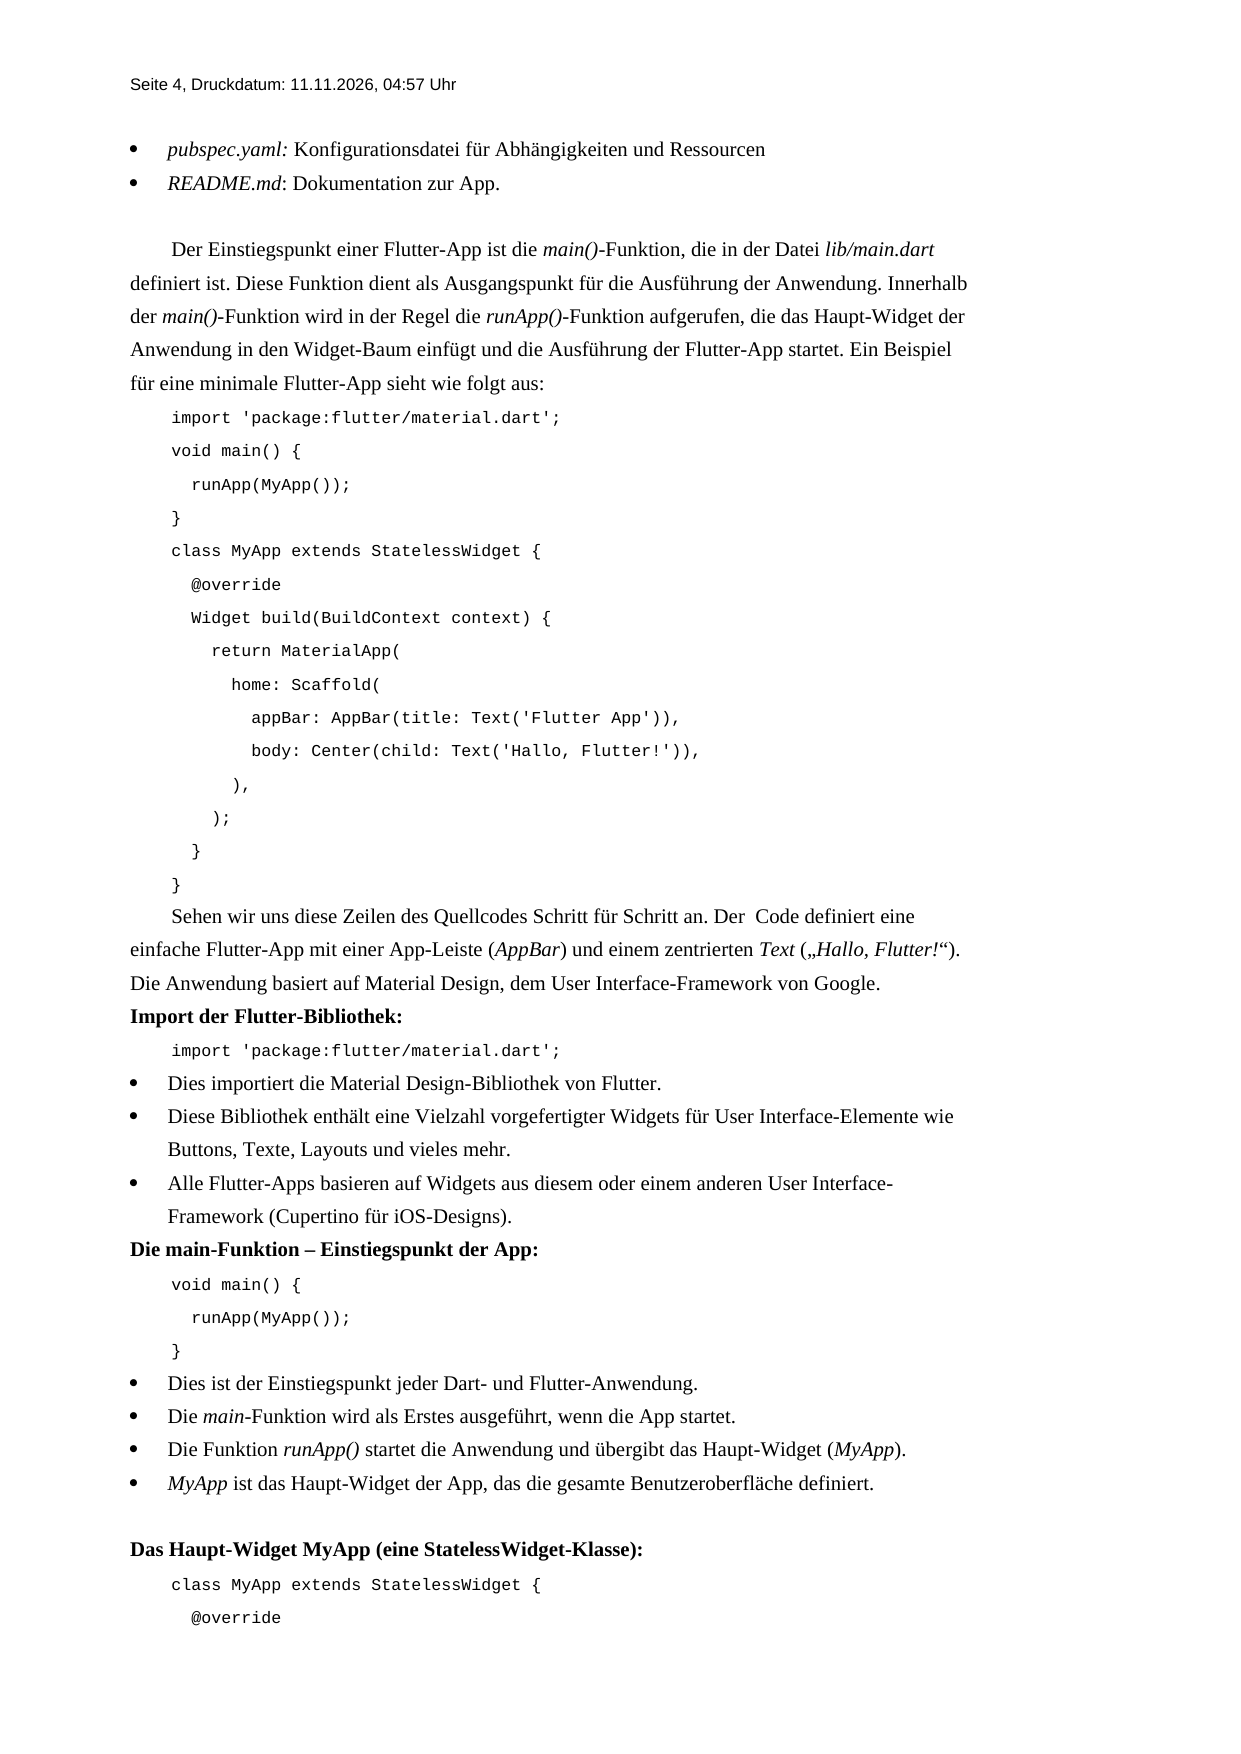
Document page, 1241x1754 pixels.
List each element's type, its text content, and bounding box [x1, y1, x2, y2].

text pubspec.yaml: Konfigurationsdatei für Abhängigkeiten und Ressourcen [130, 130, 974, 163]
text ); [130, 797, 974, 830]
text Alle Flutter-Apps basieren auf Widgets aus diesem oder einem anderen User Interface-Framework (Cupertino für iOS-Designs). [130, 1163, 974, 1230]
text Dies importiert die Material Design-Bibliothek von Flutter. [130, 1063, 974, 1097]
text body: Center(child: Text('Hallo, Flutter!')), [130, 730, 974, 763]
text import 'package:flutter/material.dart'; [130, 1030, 974, 1063]
text class MyApp extends StatelessWidget { [130, 1563, 974, 1597]
list Die main-Funktion – Einstiegspunkt der App: [130, 1230, 974, 1263]
text runApp(MyApp()); [130, 463, 974, 497]
text void main() { [130, 430, 974, 463]
text } [130, 830, 974, 863]
text Widget build(BuildContext context) { [130, 597, 974, 630]
text @override [130, 1597, 974, 1630]
text runApp(MyApp()); [130, 1297, 974, 1330]
text Das Haupt-Widget MyApp (eine StatelessWidget-Klasse): [130, 1530, 974, 1563]
text class MyApp extends StatelessWidget { [130, 530, 974, 563]
text README.md: Dokumentation zur App. [130, 163, 974, 197]
text return MaterialApp( [130, 630, 974, 663]
text MyApp ist das Haupt-Widget der App, das die gesamte Benutzeroberfläche definiert. [130, 1463, 974, 1497]
text Dies ist der Einstiegspunkt jeder Dart- und Flutter-Anwendung. [130, 1363, 974, 1397]
text appBar: AppBar(title: Text('Flutter App')), [130, 697, 974, 730]
text @override [130, 563, 974, 597]
text Der Einstiegspunkt einer Flutter-App ist die main()-Funktion, die in der Datei lib/main.dart definiert ist. Diese Funktion dient als Ausgangspunkt für die Ausführung der Anwendung. Innerhalb der main()-Funktion wird in der Regel die runApp()-Funktion aufgerufen, die das Haupt-Widget der Anwendung in den Widget-Baum einfügt und die Ausführung der Flutter-App startet. Ein Beispiel für eine minimale Flutter-App sieht wie folgt aus: [130, 230, 974, 397]
text Die main-Funktion wird als Erstes ausgeführt, wenn die App startet. [130, 1397, 974, 1430]
text } [130, 1330, 974, 1363]
text Diese Bibliothek enthält eine Vielzahl vorgefertigter Widgets für User Interface-Elemente wie Buttons, Texte, Layouts und vieles mehr. [130, 1097, 974, 1163]
text } [130, 497, 974, 530]
text } [130, 863, 974, 897]
text Die Funktion runApp() startet die Anwendung und übergibt das Haupt-Widget (MyApp). [130, 1430, 974, 1463]
text Import der Flutter-Bibliothek: [130, 997, 974, 1030]
text ), [130, 763, 974, 797]
text void main() { [130, 1263, 974, 1297]
text Sehen wir uns diese Zeilen des Quellcodes Schritt für Schritt an. Der Code definiert eine einfache Flutter-App mit einer App-Leiste (AppBar) und einem zentrierten Text („Hallo, Flutter!“). Die Anwendung basiert auf Material Design, dem User Interface-Framework von Google. [130, 897, 974, 997]
text import 'package:flutter/material.dart'; [130, 397, 974, 430]
text home: Scaffold( [130, 663, 974, 697]
